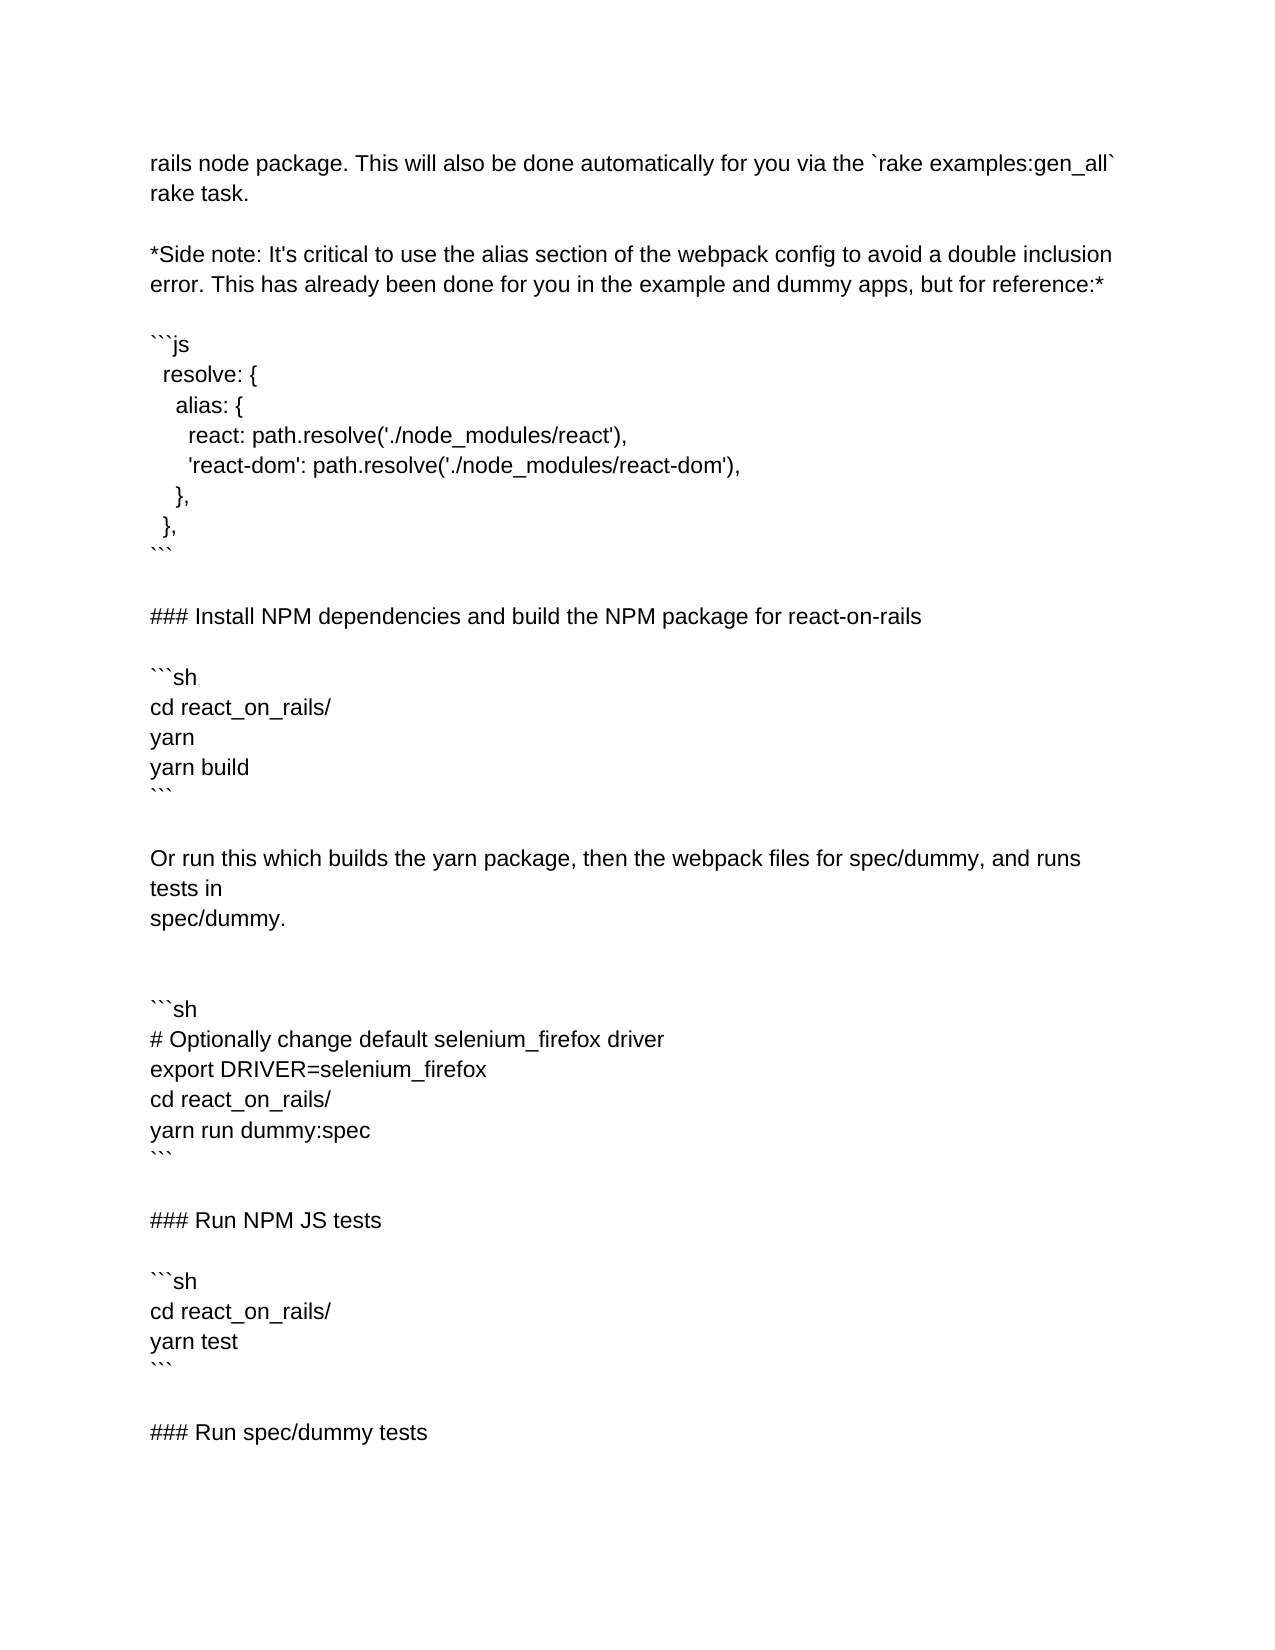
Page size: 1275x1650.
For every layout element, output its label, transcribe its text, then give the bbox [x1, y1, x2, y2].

text ### Install NPM dependencies and build the NPM package for react-on-rails [150, 603, 1125, 629]
text 'react-dom': path.resolve('./node_modules/react-dom'), [150, 452, 1125, 478]
text ``` [150, 543, 1125, 569]
text ``` [150, 1358, 1125, 1385]
text react: path.resolve('./node_modules/react'), [150, 422, 1125, 448]
text yarn build [150, 754, 1125, 781]
text cd react_on_rails/ [150, 694, 1125, 720]
text alias: { [150, 392, 1125, 418]
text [150, 150, 1125, 207]
text ### Run NPM JS tests [150, 1207, 1125, 1234]
text ```sh [150, 996, 1125, 1022]
text yarn run dummy:spec [150, 1117, 1125, 1143]
text # Optionally change default selenium_firefox driver [150, 1026, 1125, 1052]
text spec/dummy. [150, 905, 1125, 932]
text ### Run spec/dummy tests [150, 1419, 1125, 1445]
text ``` [150, 784, 1125, 811]
text *Side note: It's critical to use the alias section of the webpack config to avoid a double inclusion error. This has already been done for you in the example and dummy apps, but for reference:* [150, 241, 1125, 297]
text ```sh [150, 663, 1125, 690]
text ``` [150, 1147, 1125, 1173]
text yarn [150, 724, 1125, 750]
text yarn test [150, 1328, 1125, 1354]
text cd react_on_rails/ [150, 1086, 1125, 1113]
text }, [150, 512, 1125, 539]
text cd react_on_rails/ [150, 1298, 1125, 1324]
text export DRIVER=selenium_firefox [150, 1056, 1125, 1083]
text resolve: { [150, 361, 1125, 388]
text }, [150, 482, 1125, 509]
text ```sh [150, 1268, 1125, 1294]
text ```js [150, 331, 1125, 358]
text Or run this which builds the yarn package, then the webpack files for spec/dummy, and runs tests in [150, 845, 1125, 901]
